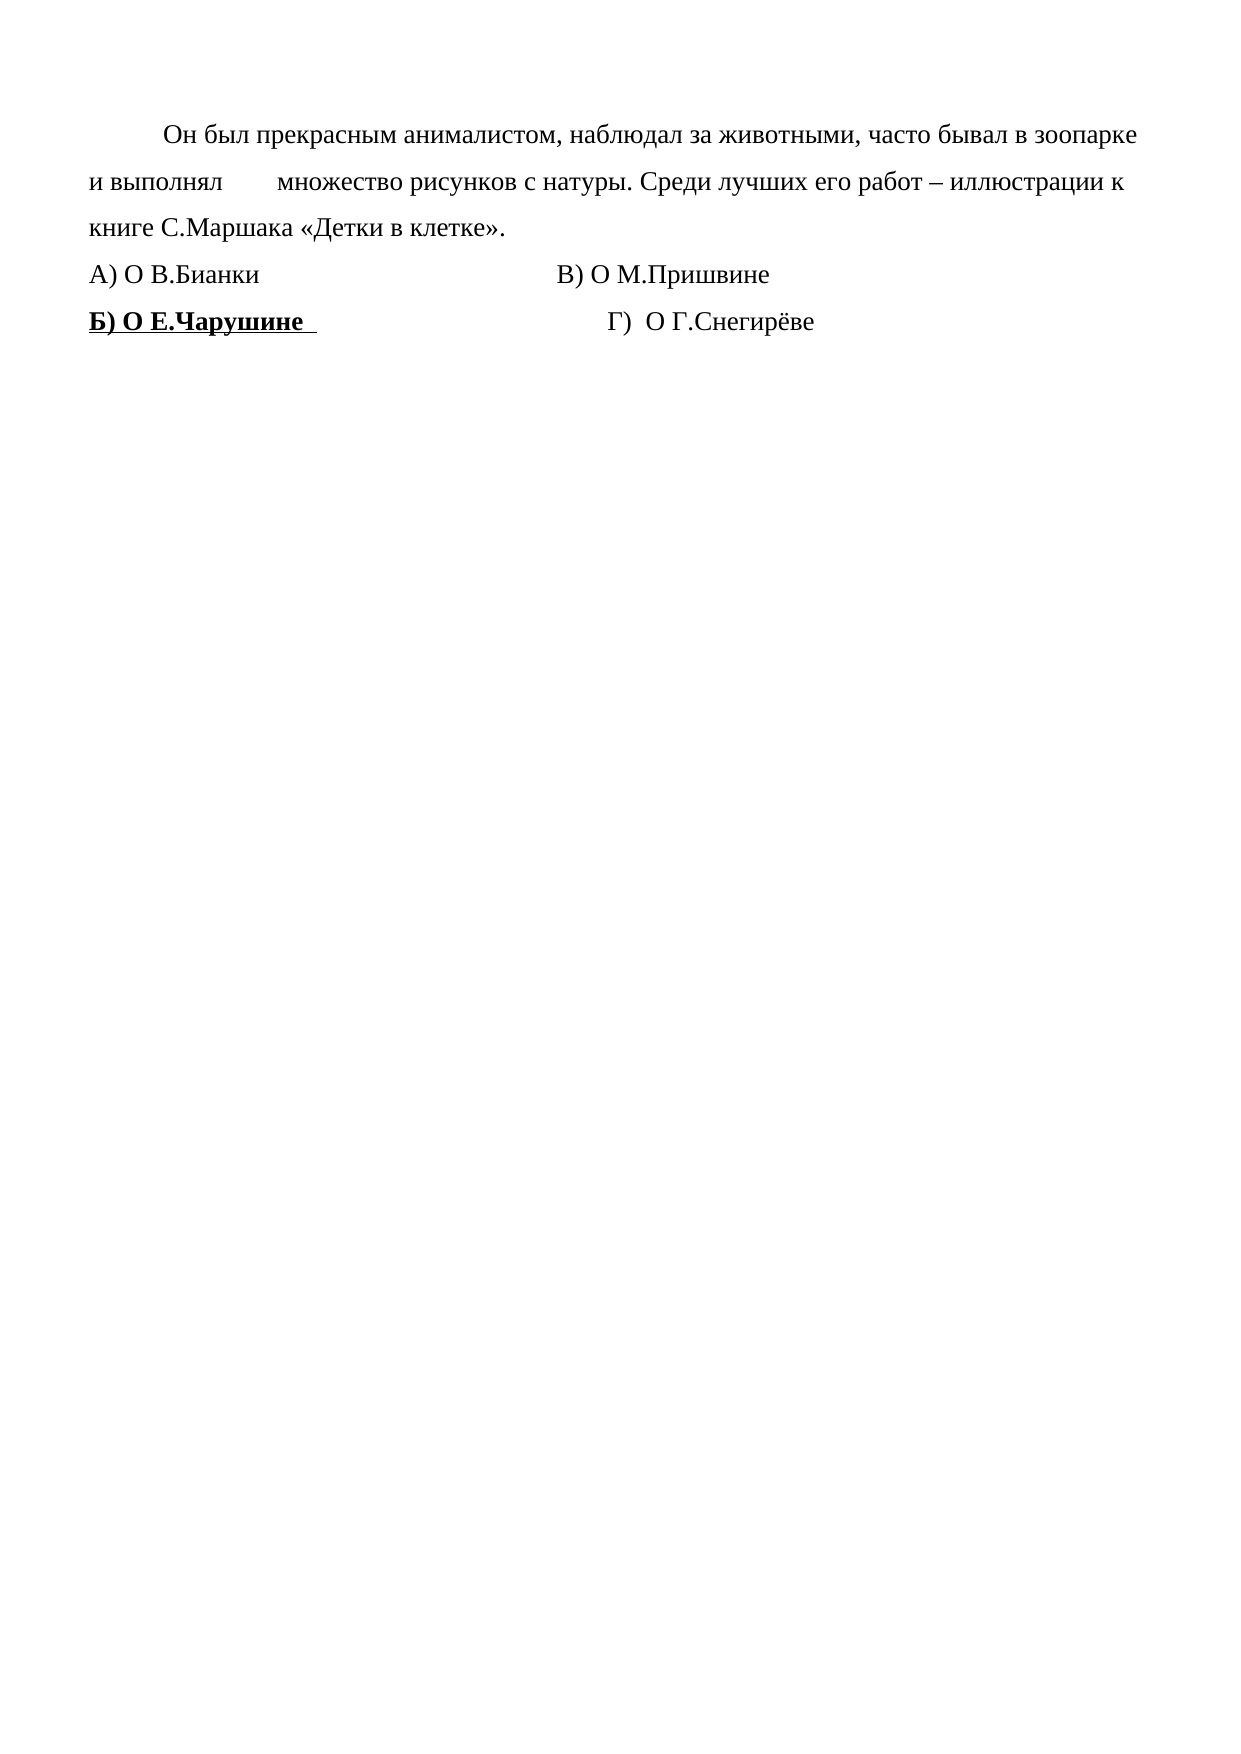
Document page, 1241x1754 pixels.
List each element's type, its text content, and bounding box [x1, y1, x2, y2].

text Б) О Е.Чарушине Г) О Г.Снегирёве [89, 305, 1152, 336]
text Он был прекрасным анималистом, наблюдал за животными, часто бывал в зоопарке и выполнял множество рисунков с натуры. Среди лучших его работ – иллюстрации к книге С.Маршака «Детки в клетке». [89, 118, 1152, 243]
text А) О В.Бианки В) О М.Пришвине [89, 258, 1152, 289]
